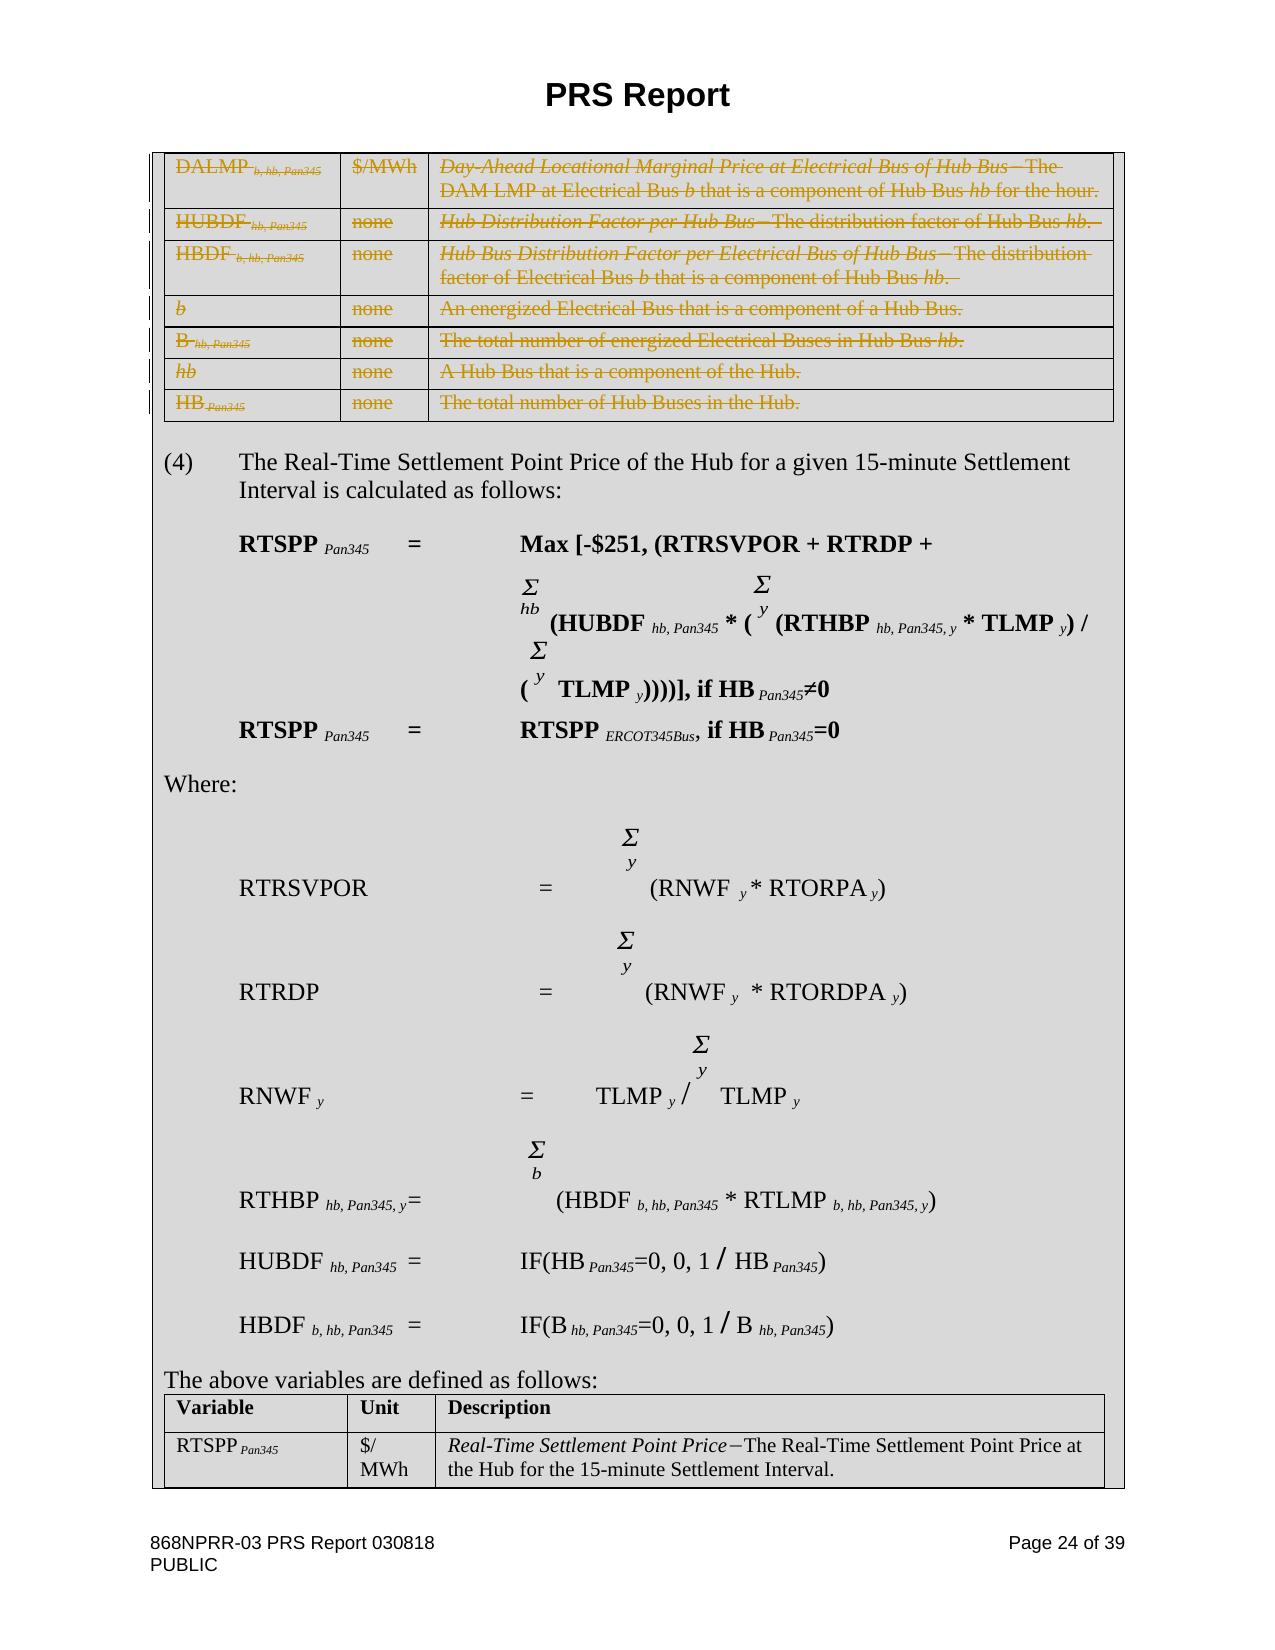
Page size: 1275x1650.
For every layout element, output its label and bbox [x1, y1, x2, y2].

table_header [153, 153, 1124, 1488]
